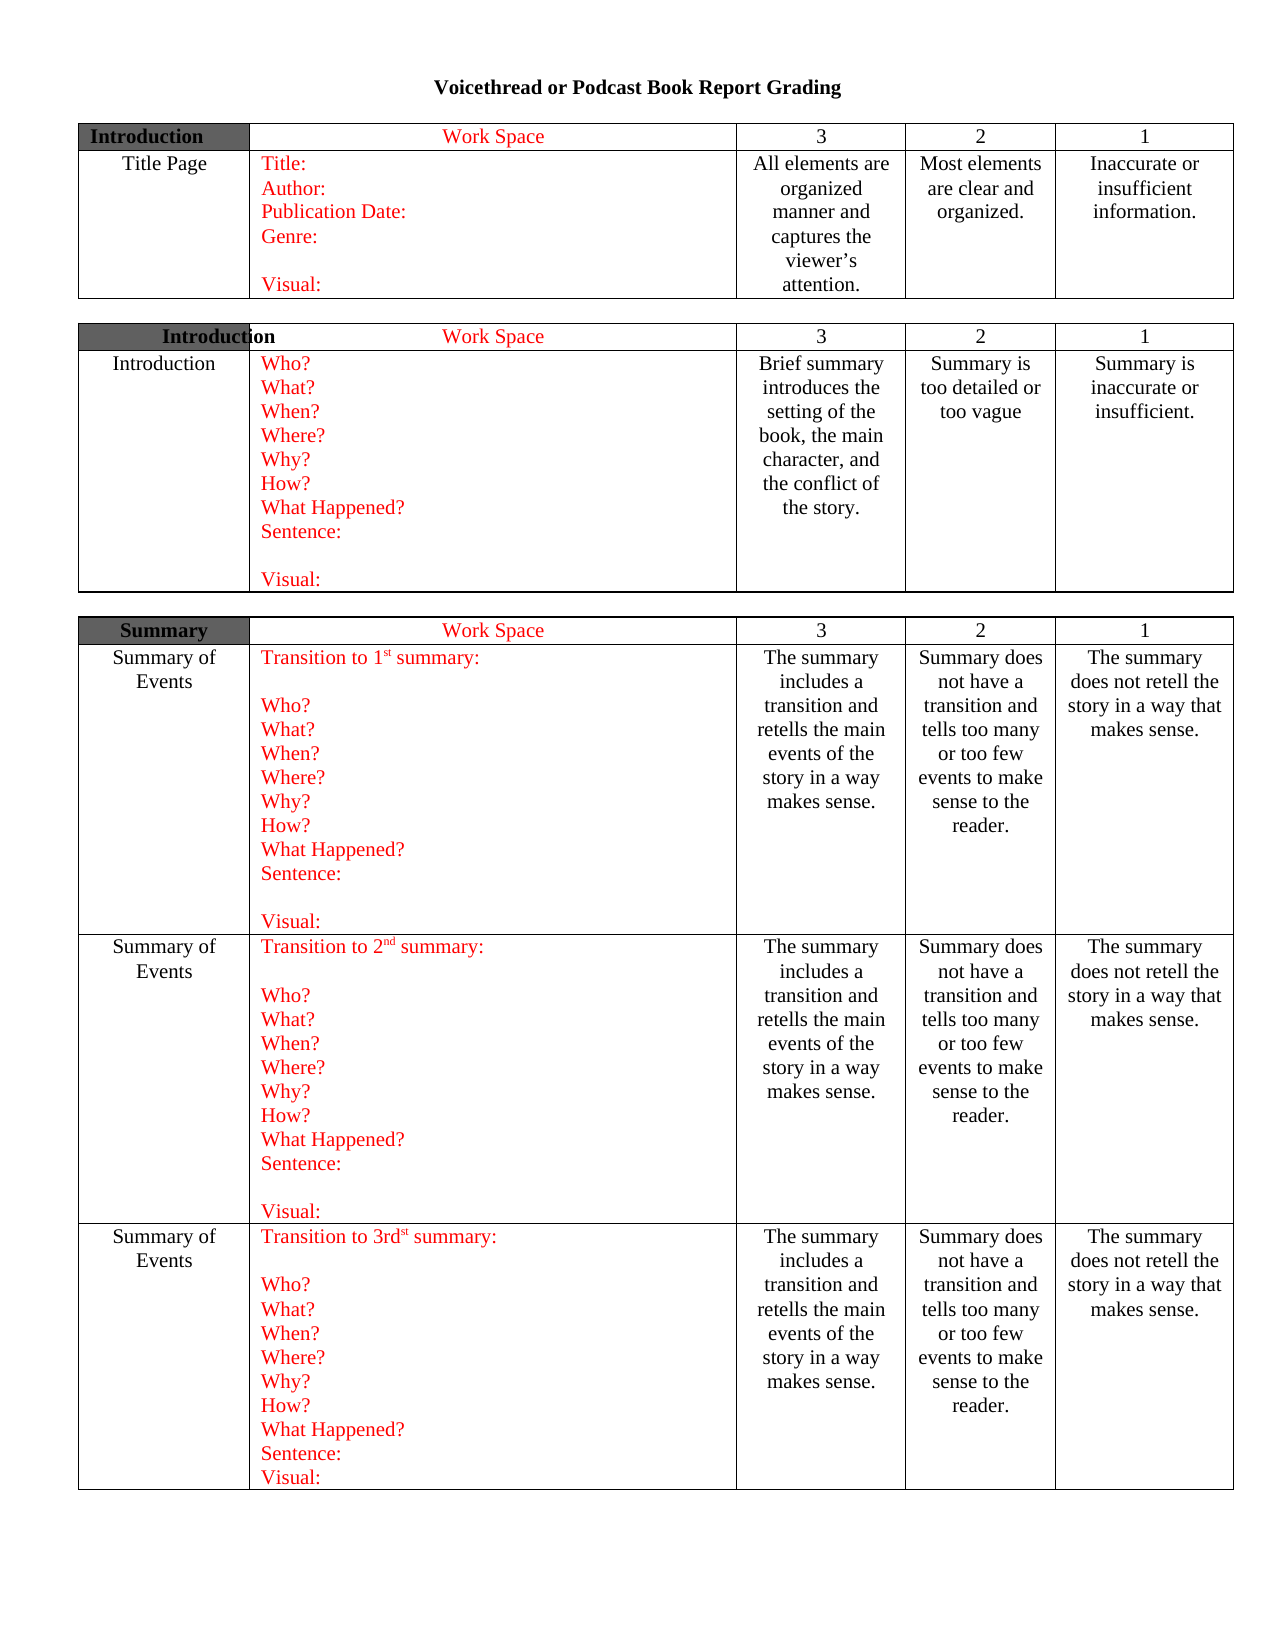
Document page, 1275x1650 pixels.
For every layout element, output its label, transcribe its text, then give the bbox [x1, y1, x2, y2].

table_cell Summary does not have a transition and tells too many or too few events to make sense to the reader. [906, 645, 1055, 933]
table_cell Summary is too detailed or too vague [906, 351, 1055, 591]
table_header 1 [1056, 618, 1233, 644]
table_header Introduction [79, 124, 249, 150]
table_header 2 [906, 124, 1055, 150]
table_cell Inaccurate or insufficient information. [1056, 151, 1233, 297]
table_header 2 [906, 324, 1055, 350]
table_cell Most elements are clear and organized. [906, 151, 1055, 297]
table_header 1 [1056, 124, 1233, 150]
table_cell The summary includes a transition and retells the main events of the story in a way makes sense. [737, 645, 905, 933]
table_header Summary [79, 618, 249, 644]
table_cell Summary of Events [79, 1224, 249, 1489]
table_cell Introduction [79, 351, 249, 591]
table_cell Summary does not have a transition and tells too many or too few events to make sense to the reader. [906, 935, 1055, 1223]
table_cell Summary of Events [79, 645, 249, 933]
table_cell The summary does not retell the story in a way that makes sense. [1056, 645, 1233, 933]
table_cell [737, 1224, 905, 1489]
table_header 1 [1056, 324, 1233, 350]
table_header 3 [737, 124, 905, 150]
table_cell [1056, 1224, 1233, 1489]
table_header Work Space [250, 618, 736, 644]
table_cell Transition to 3rdst summary: Who? What? When? Where? Why? How? What Happened? Sentence: Visual: [250, 1224, 736, 1489]
table_cell Title: Author: Publication Date: Genre: Visual: [250, 151, 736, 297]
table_header Work Space [250, 324, 736, 350]
table_header 3 [737, 324, 905, 350]
table_cell Summary of Events [79, 935, 249, 1223]
table_header 3 [737, 618, 905, 644]
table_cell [906, 1224, 1055, 1489]
table_cell The summary does not retell the story in a way that makes sense. [1056, 935, 1233, 1223]
text Voicethread or Podcast Book Report Grading [90, 75, 1185, 99]
table_cell The summary includes a transition and retells the main events of the story in a way makes sense. [737, 935, 905, 1223]
table_cell Summary is inaccurate or insufficient. [1056, 351, 1233, 591]
table_cell Title Page [79, 151, 249, 297]
table_cell Transition to 2nd summary: Who? What? When? Where? Why? How? What Happened? Sentence: Visual: [250, 935, 736, 1223]
table_header Work Space [250, 124, 736, 150]
table_cell All elements are organized manner and captures the viewer’s attention. [737, 151, 905, 297]
table_cell Transition to 1st summary: Who? What? When? Where? Why? How? What Happened? Sentence: Visual: [250, 645, 736, 933]
table_cell Brief summary introduces the setting of the book, the main character, and the conflict of the story. [737, 351, 905, 591]
table_header Introduction [79, 324, 249, 350]
table_header 2 [906, 618, 1055, 644]
table_cell Who? What? When? Where? Why? How? What Happened? Sentence: Visual: [250, 351, 736, 591]
